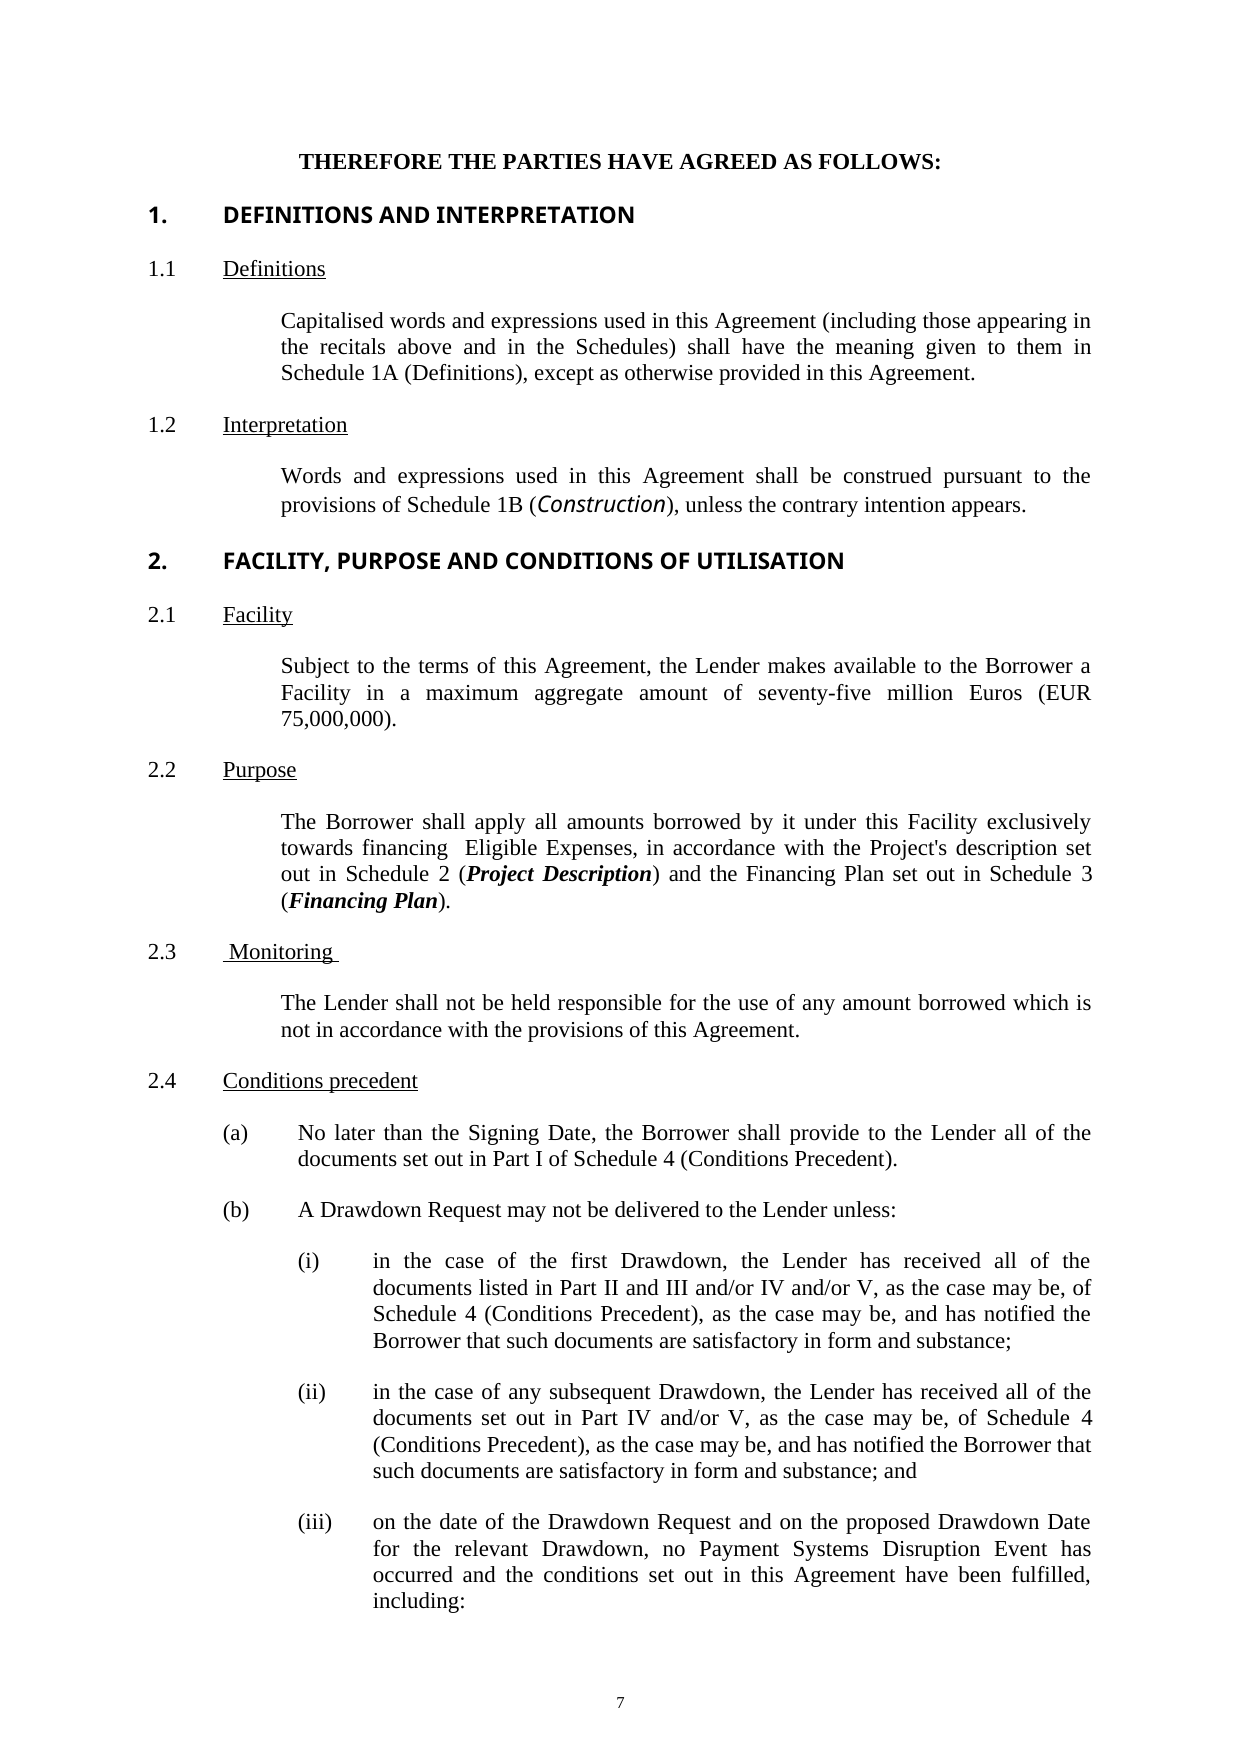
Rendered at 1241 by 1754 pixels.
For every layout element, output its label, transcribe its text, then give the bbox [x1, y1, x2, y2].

text Interpretation [148, 411, 1092, 437]
text Subject to the terms of this Agreement, the Lender makes available to the Borrower a Facility in a maximum aggregate amount of seventy-five million Euros (EUR 75,000,000). [281, 652, 1092, 731]
text Definitions [148, 255, 1092, 282]
text THEREFORE THE PARTIES HAVE AGREED AS FOLLOWS: [148, 148, 1092, 174]
text The Lender shall not be held responsible for the use of any amount borrowed which is not in accordance with the provisions of this Agreement. [281, 989, 1092, 1042]
text A Drawdown Request may not be delivered to the Lender unless: [223, 1196, 1092, 1223]
text No later than the Signing Date, the Borrower shall provide to the Lender all of the documents set out in Part I of Schedule 4 (Conditions Precedent). [223, 1118, 1092, 1171]
text on the date of the Drawdown Request and on the proposed Drawdown Date for the relevant Drawdown, no Payment Systems Disruption Event has occurred and the conditions set out in this Agreement have been fulfilled, including: [298, 1508, 1092, 1614]
text FACILITY, PURPOSE AND conditions OF UTILIsATION [148, 545, 1092, 576]
text in the case of the first Drawdown, the Lender has received all of the documents listed in Part II and III and/or IV and/or V, as the case may be, of Schedule 4 (Conditions Precedent), as the case may be, and has notified the Borrower that such documents are satisfactory in form and substance; [298, 1248, 1092, 1353]
text Facility [148, 601, 1092, 627]
text Conditions precedent [148, 1067, 1092, 1093]
text Words and expressions used in this Agreement shall be construed pursuant to the provisions of Schedule 1B (Construction), unless the contrary intention appears. [281, 462, 1092, 520]
text in the case of any subsequent Drawdown, the Lender has received all of the documents set out in Part IV and/or V, as the case may be, of Schedule 4 (Conditions Precedent), as the case may be, and has notified the Borrower that such documents are satisfactory in form and substance; and [298, 1378, 1092, 1483]
text Monitoring [148, 938, 1092, 964]
text Capitalised words and expressions used in this Agreement (including those appearing in the recitals above and in the Schedules) shall have the meaning given to them in Schedule 1A (Definitions), except as otherwise provided in this Agreement. [281, 307, 1092, 386]
text The Borrower shall apply all amounts borrowed by it under this Facility exclusively towards financing Eligible Expenses, in accordance with the Project's description set out in Schedule 2 (Project Description) and the Financing Plan set out in Schedule 3 (Financing Plan). [281, 808, 1092, 913]
text Purpose [148, 756, 1092, 783]
text definitions and interpretatioN [148, 199, 1092, 230]
